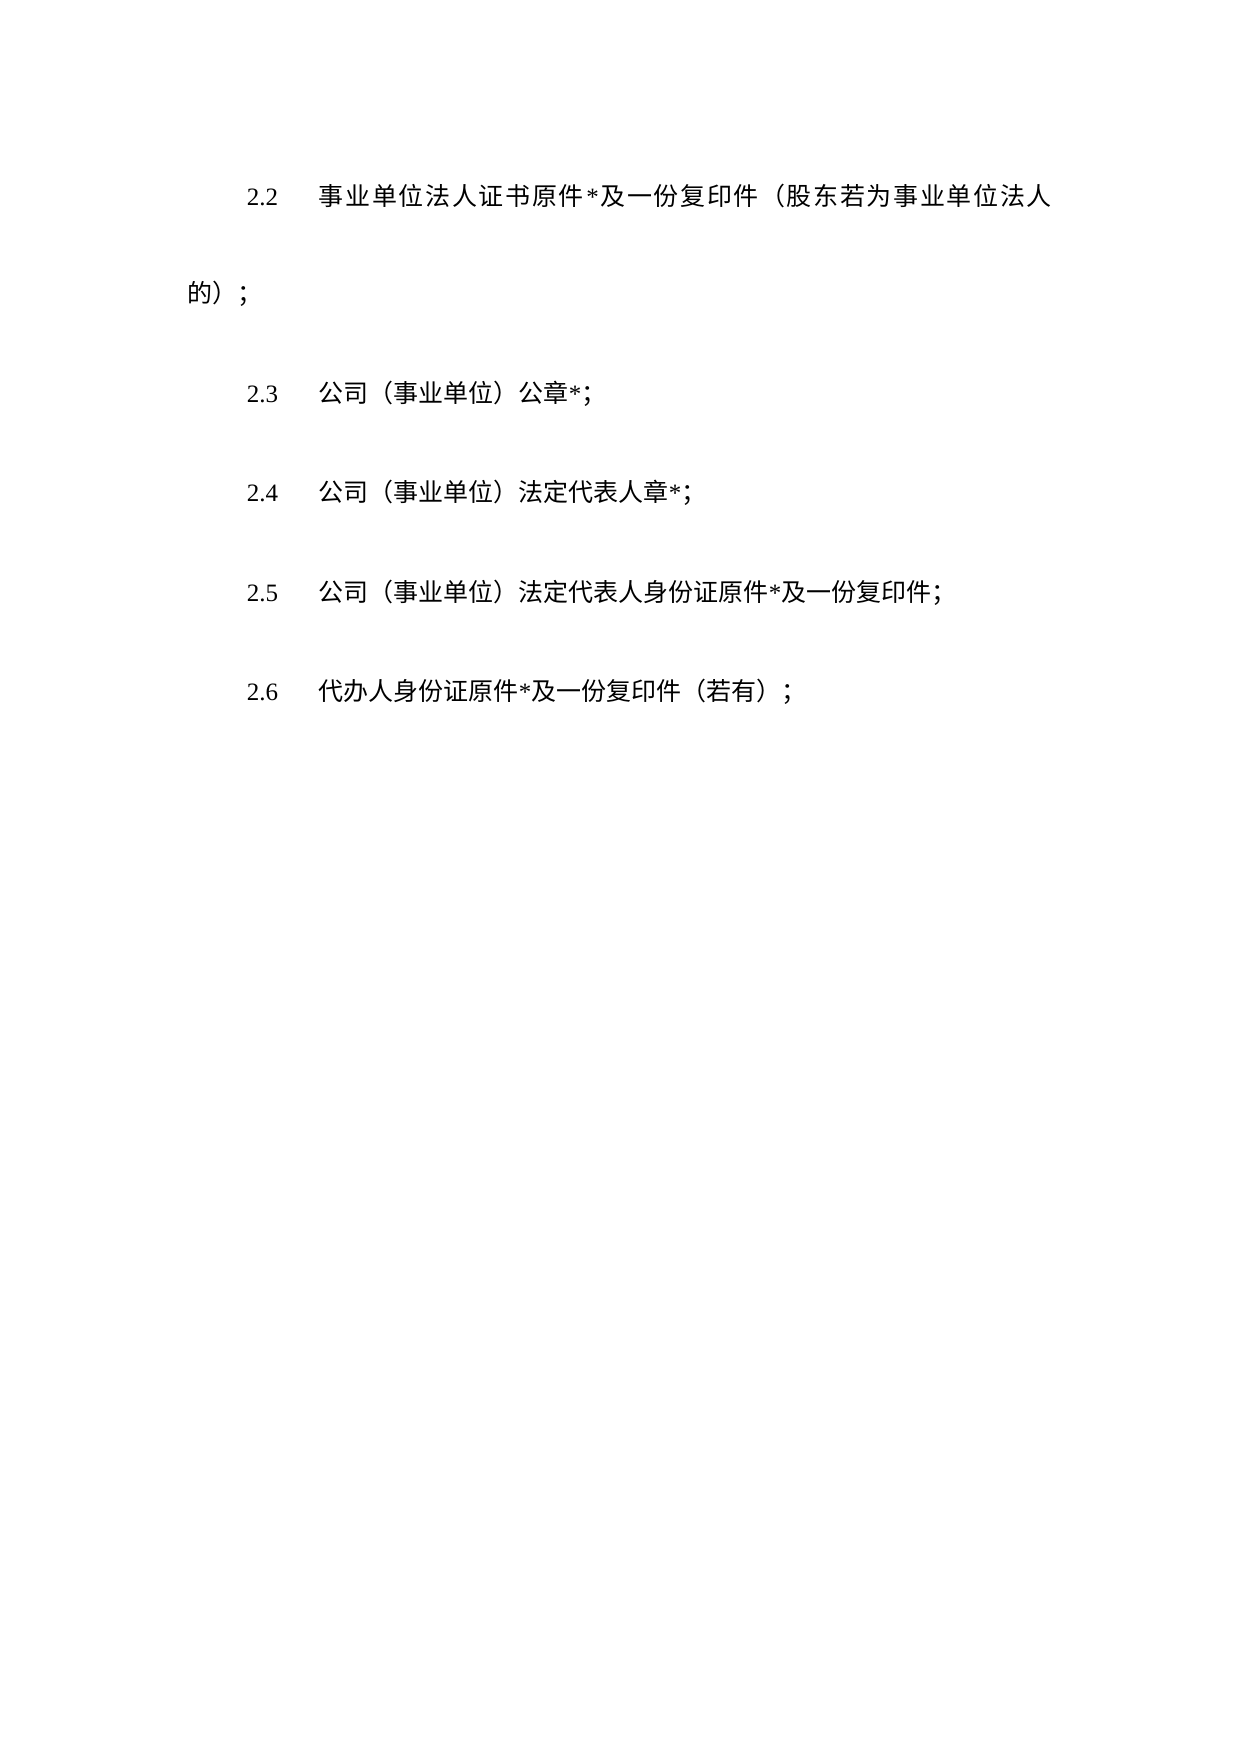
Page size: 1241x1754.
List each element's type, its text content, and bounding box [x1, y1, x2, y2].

list 公司（事业单位）法定代表人身份证原件*及一份复印件； [187, 558, 1053, 623]
list 事业单位法人证书原件*及一份复印件（股东若为事业单位法人的）； [187, 162, 1053, 324]
list 公司（事业单位）法定代表人章*； [187, 458, 1053, 523]
list 代办人身份证原件*及一份复印件（若有）； [187, 657, 1053, 722]
list 公司（事业单位）公章*； [187, 359, 1053, 424]
